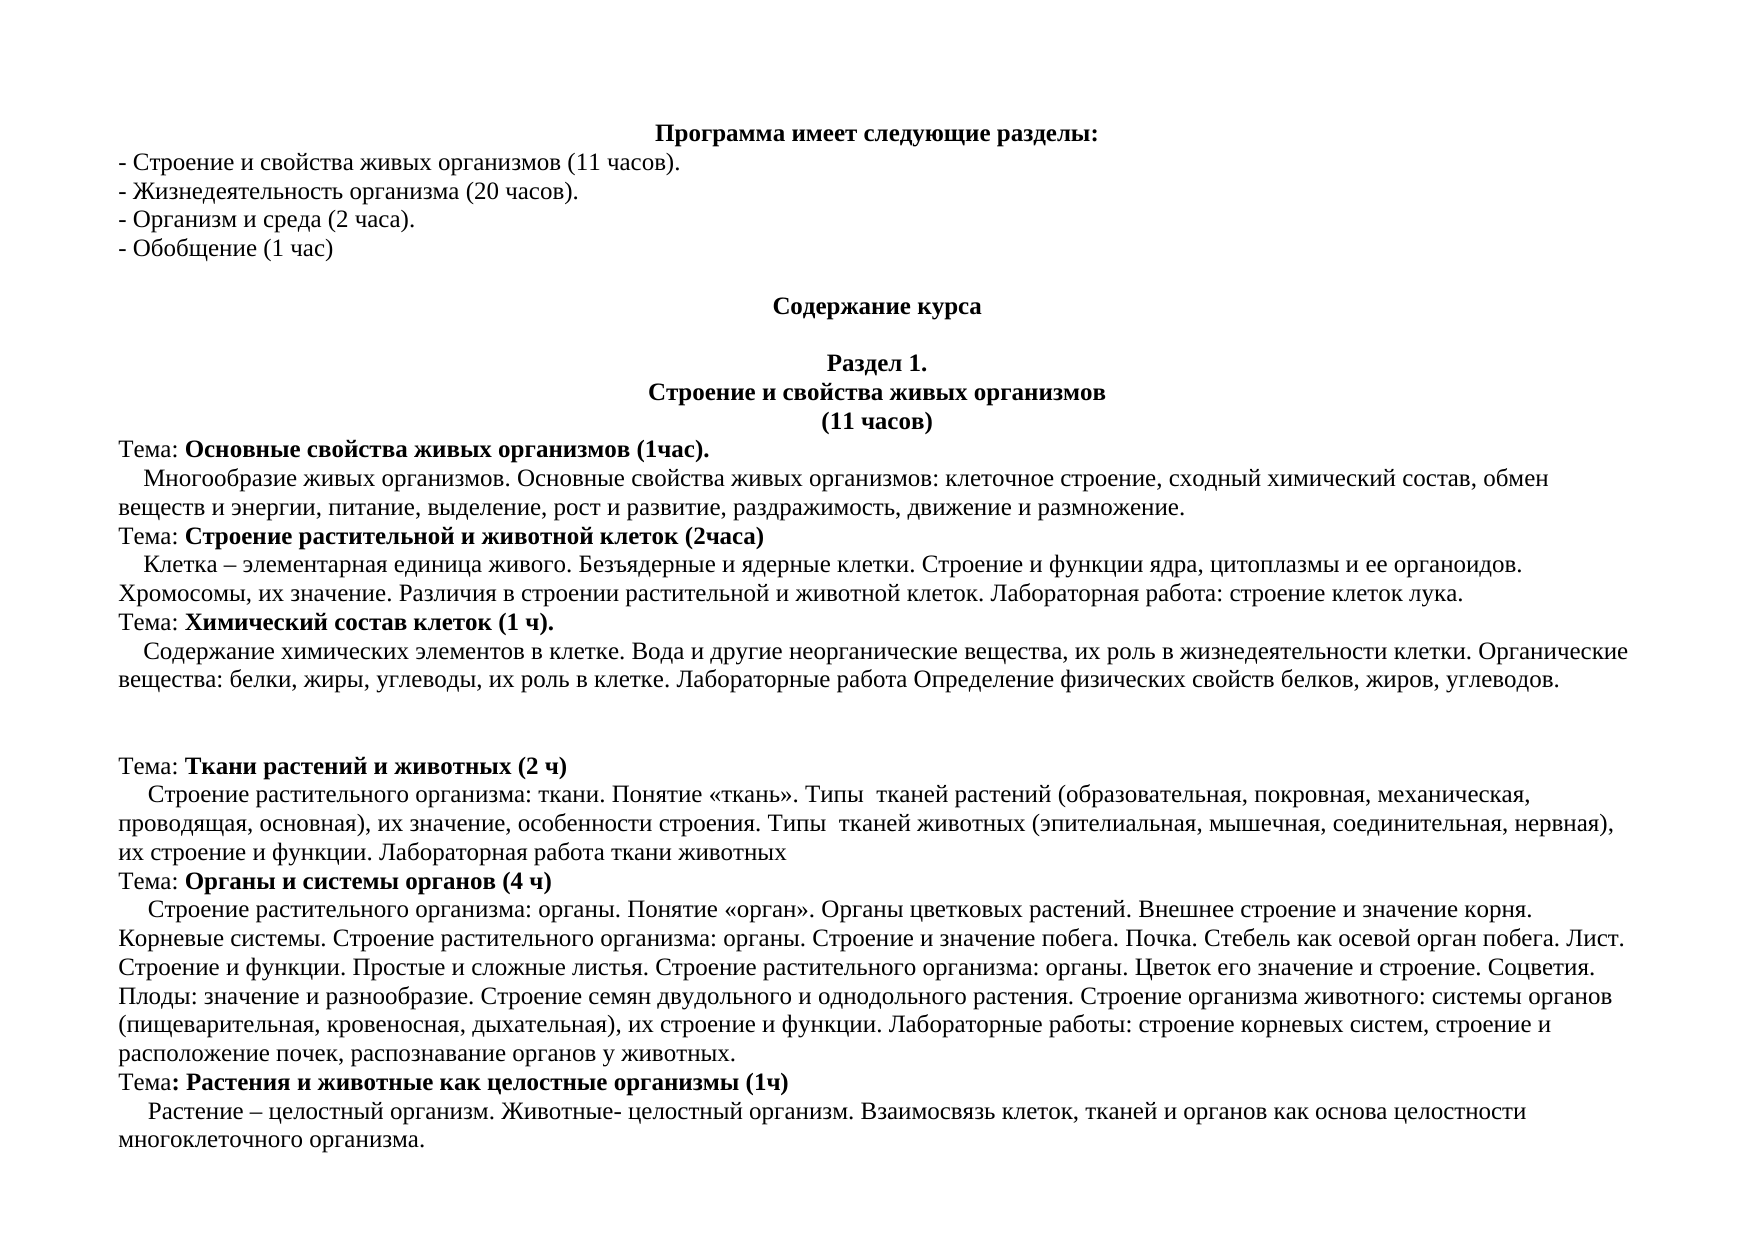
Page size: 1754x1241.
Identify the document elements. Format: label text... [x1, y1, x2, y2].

text Содержание химических элементов в клетке. Вода и другие неорганические вещества, их роль в жизнедеятельности клетки. Органические вещества: белки, жиры, углеводы, их роль в клетке. Лабораторные работа Определение физических свойств белков, жиров, углеводов. [118, 636, 1636, 693]
text Строение растительного организма: органы. Понятие «орган». Органы цветковых растений. Внешнее строение и значение корня. Корневые системы. Строение растительного организма: органы. Строение и значение побега. Почка. Стебель как осевой орган побега. Лист. Строение и функции. Простые и сложные листья. Строение растительного организма: органы. Цветок его значение и строение. Соцветия. Плоды: значение и разнообразие. Строение семян двудольного и однодольного растения. Строение организма животного: системы органов (пищеварительная, кровеносная, дыхательная), их строение и функции. Лабораторные работы: строение корневых систем, строение и расположение почек, распознавание органов у животных. [118, 894, 1636, 1067]
text - Обобщение (1 час) [118, 233, 1636, 262]
text Тема: Основные свойства живых организмов (1час). [118, 434, 1636, 463]
text Растение – целостный организм. Животные- целостный организм. Взаимосвязь клеток, тканей и органов как основа целостности многоклеточного организма. [118, 1096, 1636, 1153]
text (11 часов) [118, 406, 1636, 434]
text - Организм и среда (2 часа). [118, 204, 1636, 233]
text Строение и свойства живых организмов [118, 377, 1636, 406]
text - Строение и свойства живых организмов (11 часов). [118, 147, 1636, 176]
text - Жизнедеятельность организма (20 часов). [118, 176, 1636, 204]
text Многообразие живых организмов. Основные свойства живых организмов: клеточное строение, сходный химический состав, обмен веществ и энергии, питание, выделение, рост и развитие, раздражимость, движение и размножение. [118, 463, 1636, 521]
text Клетка – элементарная единица живого. Безъядерные и ядерные клетки. Строение и функции ядра, цитоплазмы и ее органоидов. Хромосомы, их значение. Различия в строении растительной и животной клеток. Лабораторная работа: строение клеток лука. [118, 549, 1636, 607]
text Тема: Химический состав клеток (1 ч). [118, 607, 1636, 636]
text Тема: Органы и системы органов (4 ч) [118, 866, 1636, 894]
text Тема: Растения и животные как целостные организмы (1ч) [118, 1067, 1636, 1096]
text Тема: Ткани растений и животных (2 ч) [118, 751, 1636, 779]
text Тема: Строение растительной и животной клеток (2часа) [118, 521, 1636, 549]
text Содержание курса [118, 291, 1636, 319]
text Строение растительного организма: ткани. Понятие «ткань». Типы тканей растений (образовательная, покровная, механическая, проводящая, основная), их значение, особенности строения. Типы тканей животных (эпителиальная, мышечная, соединительная, нервная), их строение и функции. Лабораторная работа ткани животных [118, 779, 1636, 866]
text Раздел 1. [118, 348, 1636, 377]
text Программа имеет следующие разделы: [118, 118, 1636, 147]
